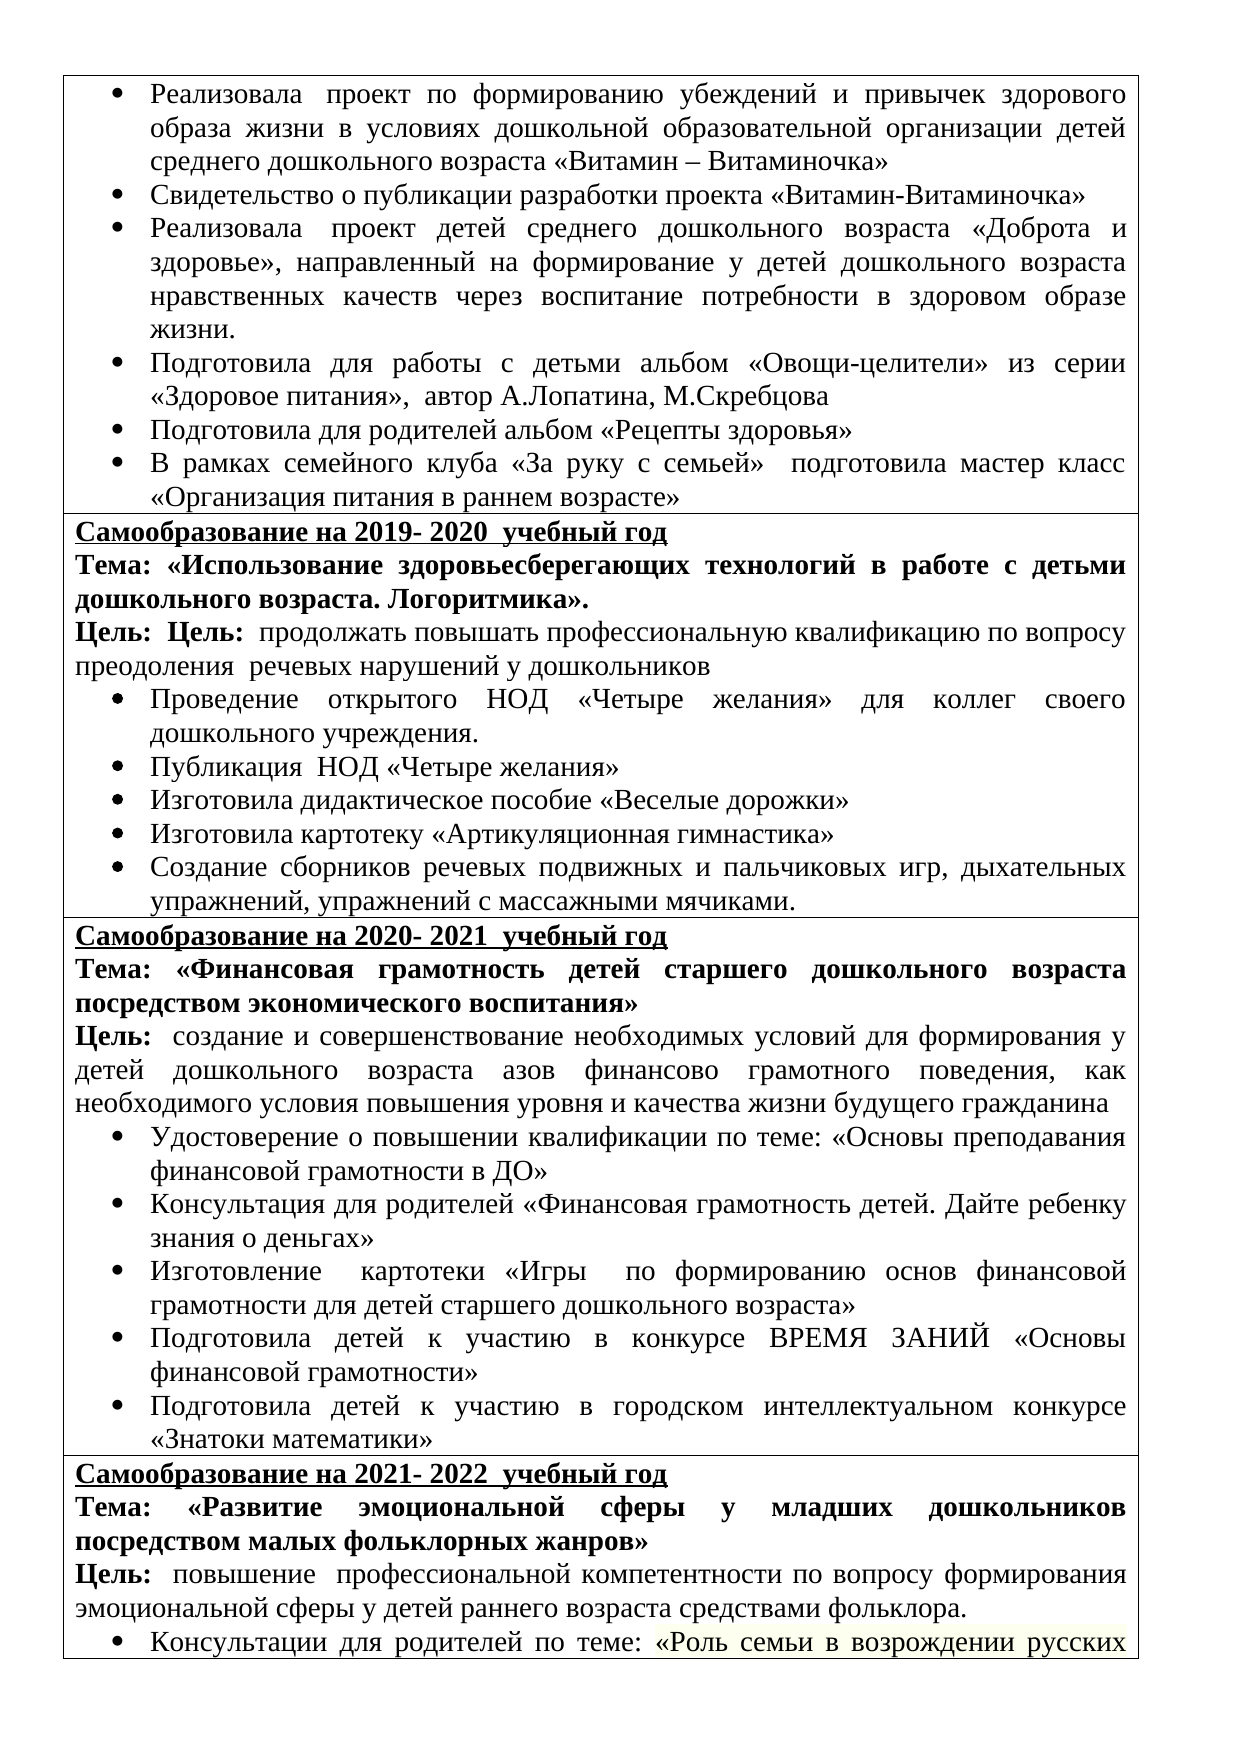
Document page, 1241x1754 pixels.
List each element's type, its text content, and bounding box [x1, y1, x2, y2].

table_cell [64, 1456, 1138, 1657]
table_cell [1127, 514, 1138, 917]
table_cell Самообразование на 2020- 2021 учебный год Тема: «Финансовая грамотность детей старшего дошкольного возраста посредством экономического воспитания» Цель: создание и совершенствование необходимых условий для формирования у детей дошкольного возраста азов финансово грамотного поведения, как необходимого условия повышения уровня и качества жизни будущего гражданина Удостоверение о повышении квалификации по теме: «Основы преподавания финансовой грамотности в ДО» Консультация для родителей «Финансовая грамотность детей. Дайте ребенку знания о деньгах» Изготовление картотеки «Игры по формированию основ финансовой грамотности для детей старшего дошкольного возраста» Подготовила детей к участию в конкурсе ВРЕМЯ ЗАНИЙ «Основы финансовой грамотности» Подготовила детей к участию в городском интеллектуальном конкурсе «Знатоки математики» [64, 918, 1138, 1455]
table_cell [64, 76, 1138, 513]
